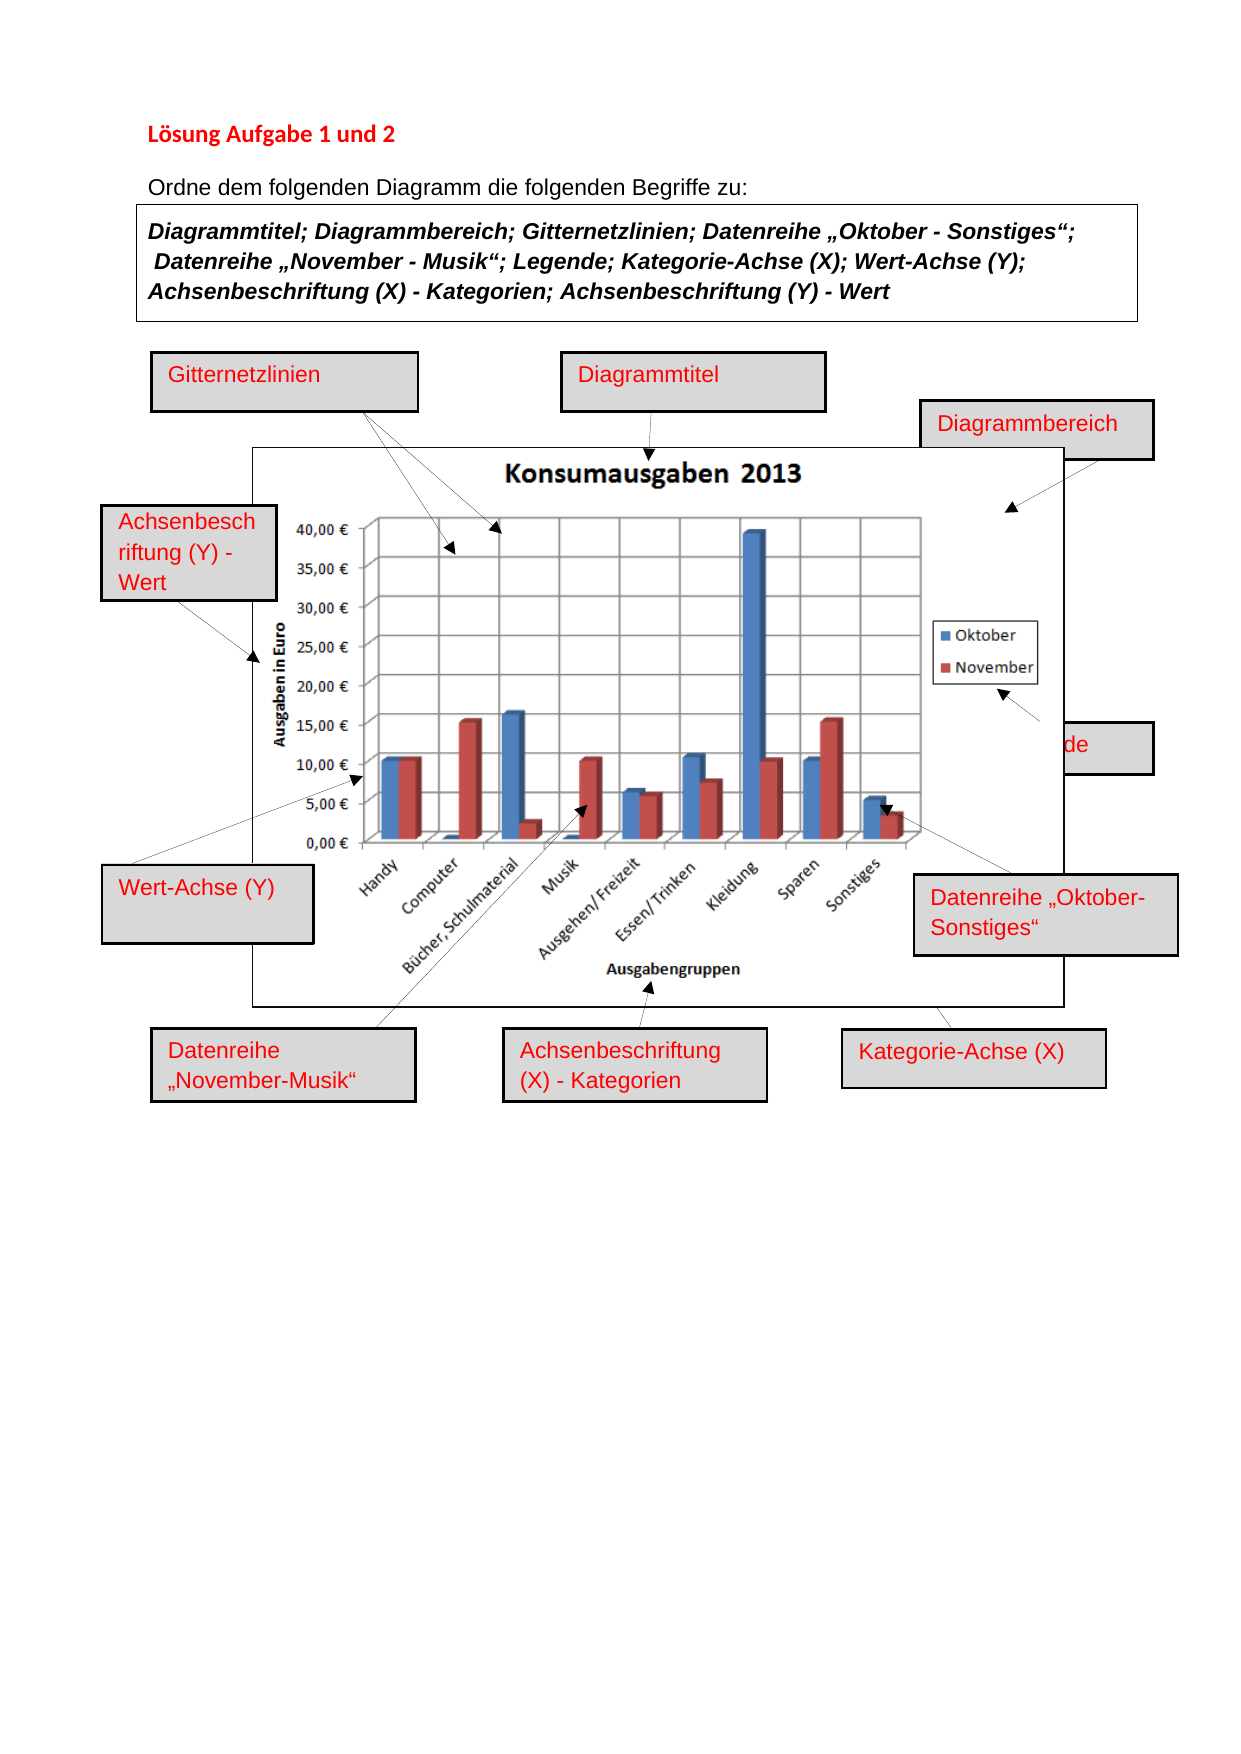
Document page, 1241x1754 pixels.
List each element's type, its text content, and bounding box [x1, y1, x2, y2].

text Lösung Aufgabe 1 und 2 [148, 118, 1092, 149]
table_header Diagrammtitel; Diagrammbereich; Gitternetzlinien; Datenreihe „Oktober - Sonstiges“; Datenreihe „November - Musik“; Legende; Kategorie-Achse (X); Wert-Achse (Y); Achsenbeschriftung (X) - Kategorien; Achsenbeschriftung (Y) - Wert [137, 205, 1137, 321]
text Ordne dem folgenden Diagramm die folgenden Begriffe zu: [148, 174, 1166, 200]
picture [253, 448, 1063, 1006]
